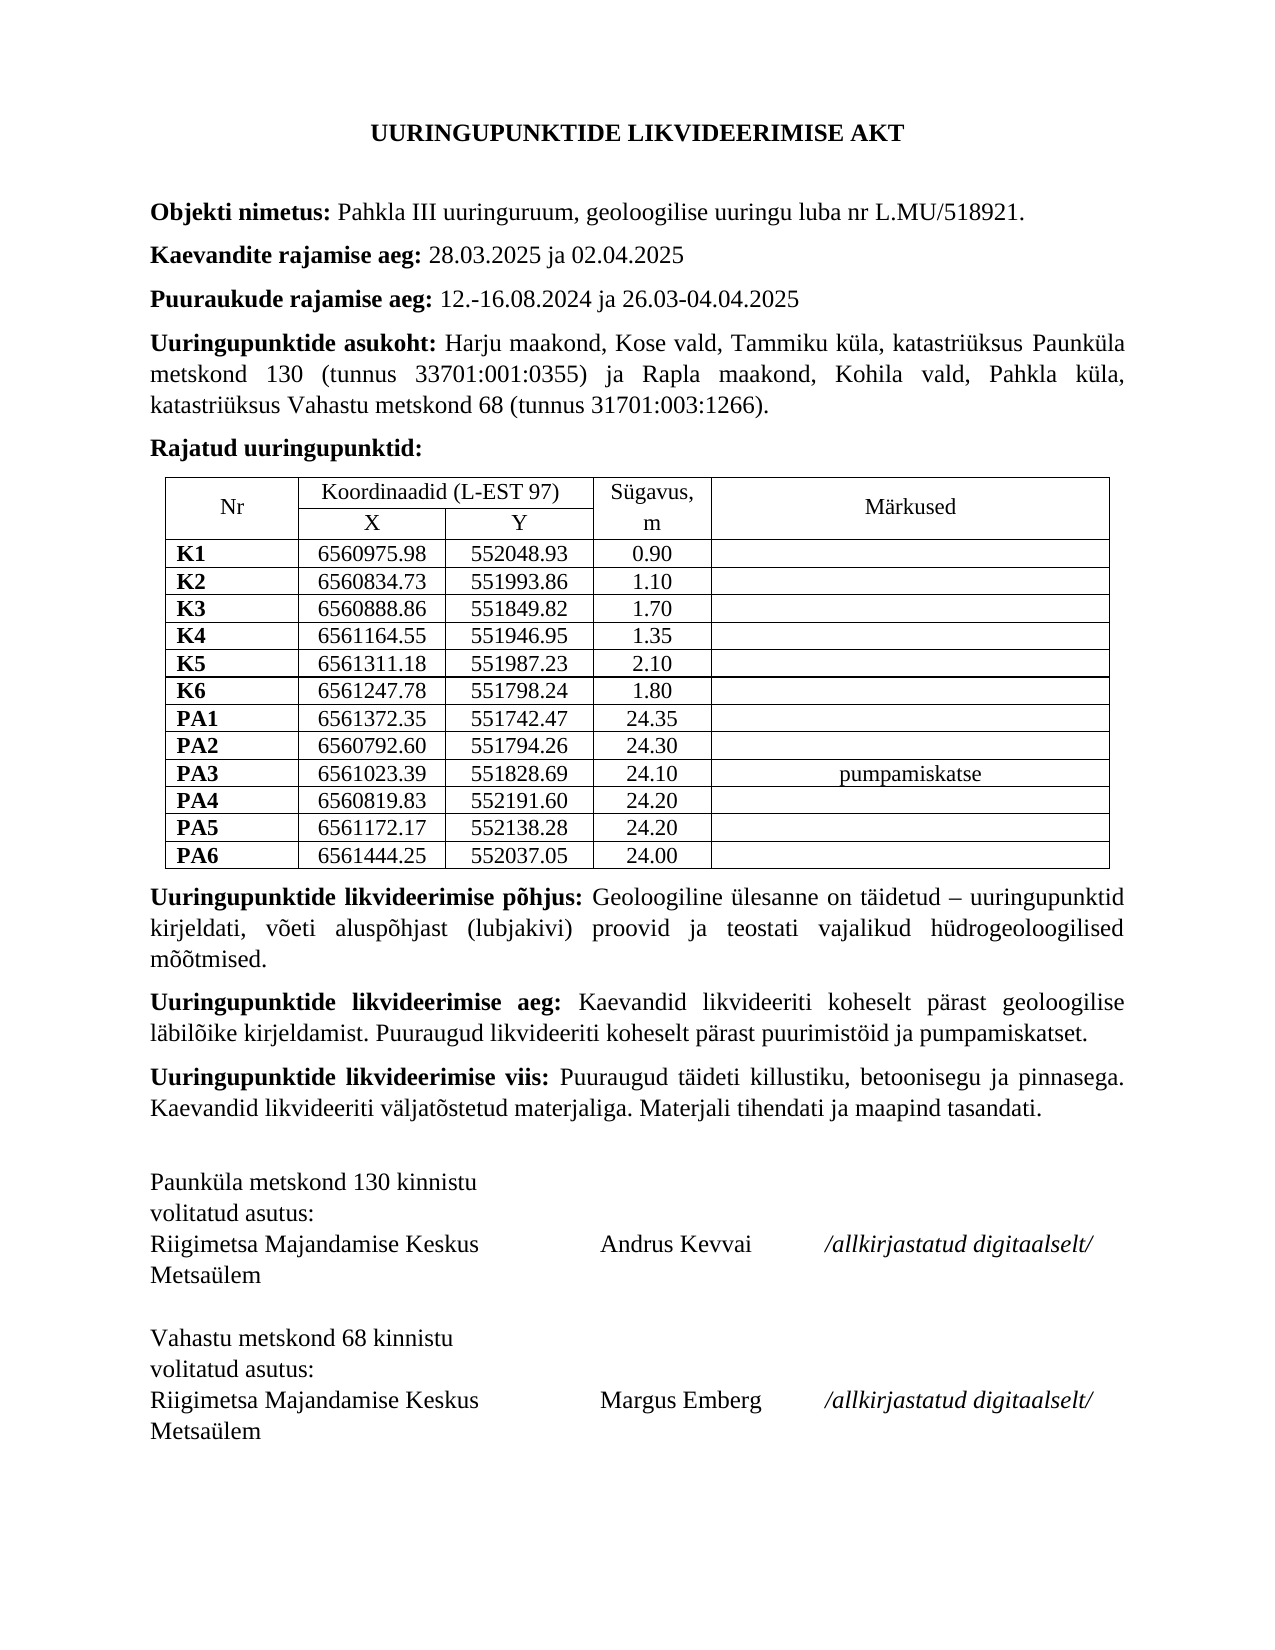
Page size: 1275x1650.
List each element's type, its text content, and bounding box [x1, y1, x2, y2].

table_header Nr [166, 478, 298, 539]
text Uuringupunktide asukoht: Harju maakond, Kose vald, Tammiku küla, katastriüksus Paunküla metskond 130 (tunnus 33701:001:0355) ja Rapla maakond, Kohila vald, Pahkla küla, katastriüksus Vahastu metskond 68 (tunnus 31701:003:1266). [150, 328, 1125, 418]
table_cell K2 [166, 568, 298, 594]
table_cell 6560834.73 [299, 568, 445, 594]
text Vahastu metskond 68 kinnistu [150, 1323, 1125, 1351]
table_cell 551798.24 [446, 678, 593, 704]
text Metsaülem [150, 1416, 1125, 1444]
text volitatud asutus: [150, 1354, 1125, 1382]
table_cell pumpamiskatse [712, 760, 1109, 786]
text volitatud asutus: [150, 1198, 1125, 1227]
table_cell 1.35 [594, 623, 711, 649]
text Uuringupunktide likvideerimise aeg: Kaevandid likvideeriti koheselt pärast geoloogilise läbilõike kirjeldamist. Puuraugud likvideeriti koheselt pärast puurimistöid ja pumpamiskatset. [150, 987, 1125, 1047]
table_cell K5 [166, 650, 298, 676]
table_cell 551993.86 [446, 568, 593, 594]
table_header Märkused [712, 478, 1109, 539]
table_cell [712, 540, 1109, 567]
table_cell [712, 568, 1109, 594]
text Kaevandite rajamise aeg: 28.03.2025 ja 02.04.2025 [150, 241, 1125, 269]
table_cell 552191.60 [446, 787, 593, 813]
table_cell [712, 732, 1109, 758]
table_cell 2.10 [594, 650, 711, 676]
text Metsaülem [150, 1261, 1125, 1289]
table_cell 24.20 [594, 787, 711, 813]
table_cell 1.10 [594, 568, 711, 594]
table_cell 6561311.18 [299, 650, 445, 676]
table_cell 6561372.35 [299, 705, 445, 731]
text Riigimetsa Majandamise Keskus Margus Emberg /allkirjastatud digitaalselt/ [150, 1385, 1125, 1413]
table_cell 551987.23 [446, 650, 593, 676]
table_cell 24.20 [594, 814, 711, 841]
table_cell K3 [166, 595, 298, 622]
table_cell PA3 [166, 760, 298, 786]
table_cell [712, 678, 1109, 704]
table_cell 24.00 [594, 842, 711, 868]
table_cell 6560975.98 [299, 540, 445, 567]
table_cell 6560819.83 [299, 787, 445, 813]
table_cell 1.70 [594, 595, 711, 622]
table_cell [712, 650, 1109, 676]
table_cell 551828.69 [446, 760, 593, 786]
table_cell [712, 814, 1109, 841]
table_cell X [299, 509, 445, 539]
table_cell 6561444.25 [299, 842, 445, 868]
table_cell 24.10 [594, 760, 711, 786]
table_cell 6560792.60 [299, 732, 445, 758]
table_header Sügavus, m [594, 478, 711, 539]
table_cell 551946.95 [446, 623, 593, 649]
text Rajatud uuringupunktid: [150, 433, 1125, 462]
table_cell PA4 [166, 787, 298, 813]
table_cell PA1 [166, 705, 298, 731]
table_cell PA5 [166, 814, 298, 841]
table_cell K4 [166, 623, 298, 649]
table_cell PA6 [166, 842, 298, 868]
table_cell 552138.28 [446, 814, 593, 841]
table_cell K6 [166, 678, 298, 704]
table_cell K1 [166, 540, 298, 567]
table_cell [712, 595, 1109, 622]
text Objekti nimetus: Pahkla III uuringuruum, geoloogilise uuringu luba nr L.MU/518921. [150, 197, 1125, 226]
table_cell 6560888.86 [299, 595, 445, 622]
text Puuraukude rajamise aeg: 12.-16.08.2024 ja 26.03-04.04.2025 [150, 284, 1125, 313]
table_cell [712, 842, 1109, 868]
table_cell 0.90 [594, 540, 711, 567]
table_cell 551849.82 [446, 595, 593, 622]
text Uuringupunktide likvideerimise põhjus: Geoloogiline ülesanne on täidetud – uuringupunktid kirjeldati, võeti aluspõhjast (lubjakivi) proovid ja teostati vajalikud hüdrogeoloogilised mõõtmised. [150, 882, 1125, 972]
text Paunküla metskond 130 kinnistu [150, 1167, 1125, 1196]
table_cell 6561247.78 [299, 678, 445, 704]
text Uuringupunktide likvideerimise viis: Puuraugud täideti killustiku, betoonisegu ja pinnasega. Kaevandid likvideeriti väljatõstetud materjaliga. Materjali tihendati ja maapind tasandati. [150, 1062, 1125, 1122]
table_cell [712, 623, 1109, 649]
text UURINGUPUNKTIDE LIKVIDEERIMISE AKT [150, 118, 1125, 147]
table_cell 1.80 [594, 678, 711, 704]
table_cell Y [446, 509, 593, 539]
table_cell PA2 [166, 732, 298, 758]
table_cell 6561164.55 [299, 623, 445, 649]
table_cell [712, 787, 1109, 813]
table_cell [712, 705, 1109, 731]
table_cell 552048.93 [446, 540, 593, 567]
table_cell 6561023.39 [299, 760, 445, 786]
table_cell 551742.47 [446, 705, 593, 731]
table_header [299, 478, 593, 508]
table_cell 24.35 [594, 705, 711, 731]
table_cell 6561172.17 [299, 814, 445, 841]
table_cell 24.30 [594, 732, 711, 758]
table_cell 552037.05 [446, 842, 593, 868]
text Riigimetsa Majandamise Keskus Andrus Kevvai /allkirjastatud digitaalselt/ [150, 1229, 1125, 1258]
table_cell 551794.26 [446, 732, 593, 758]
